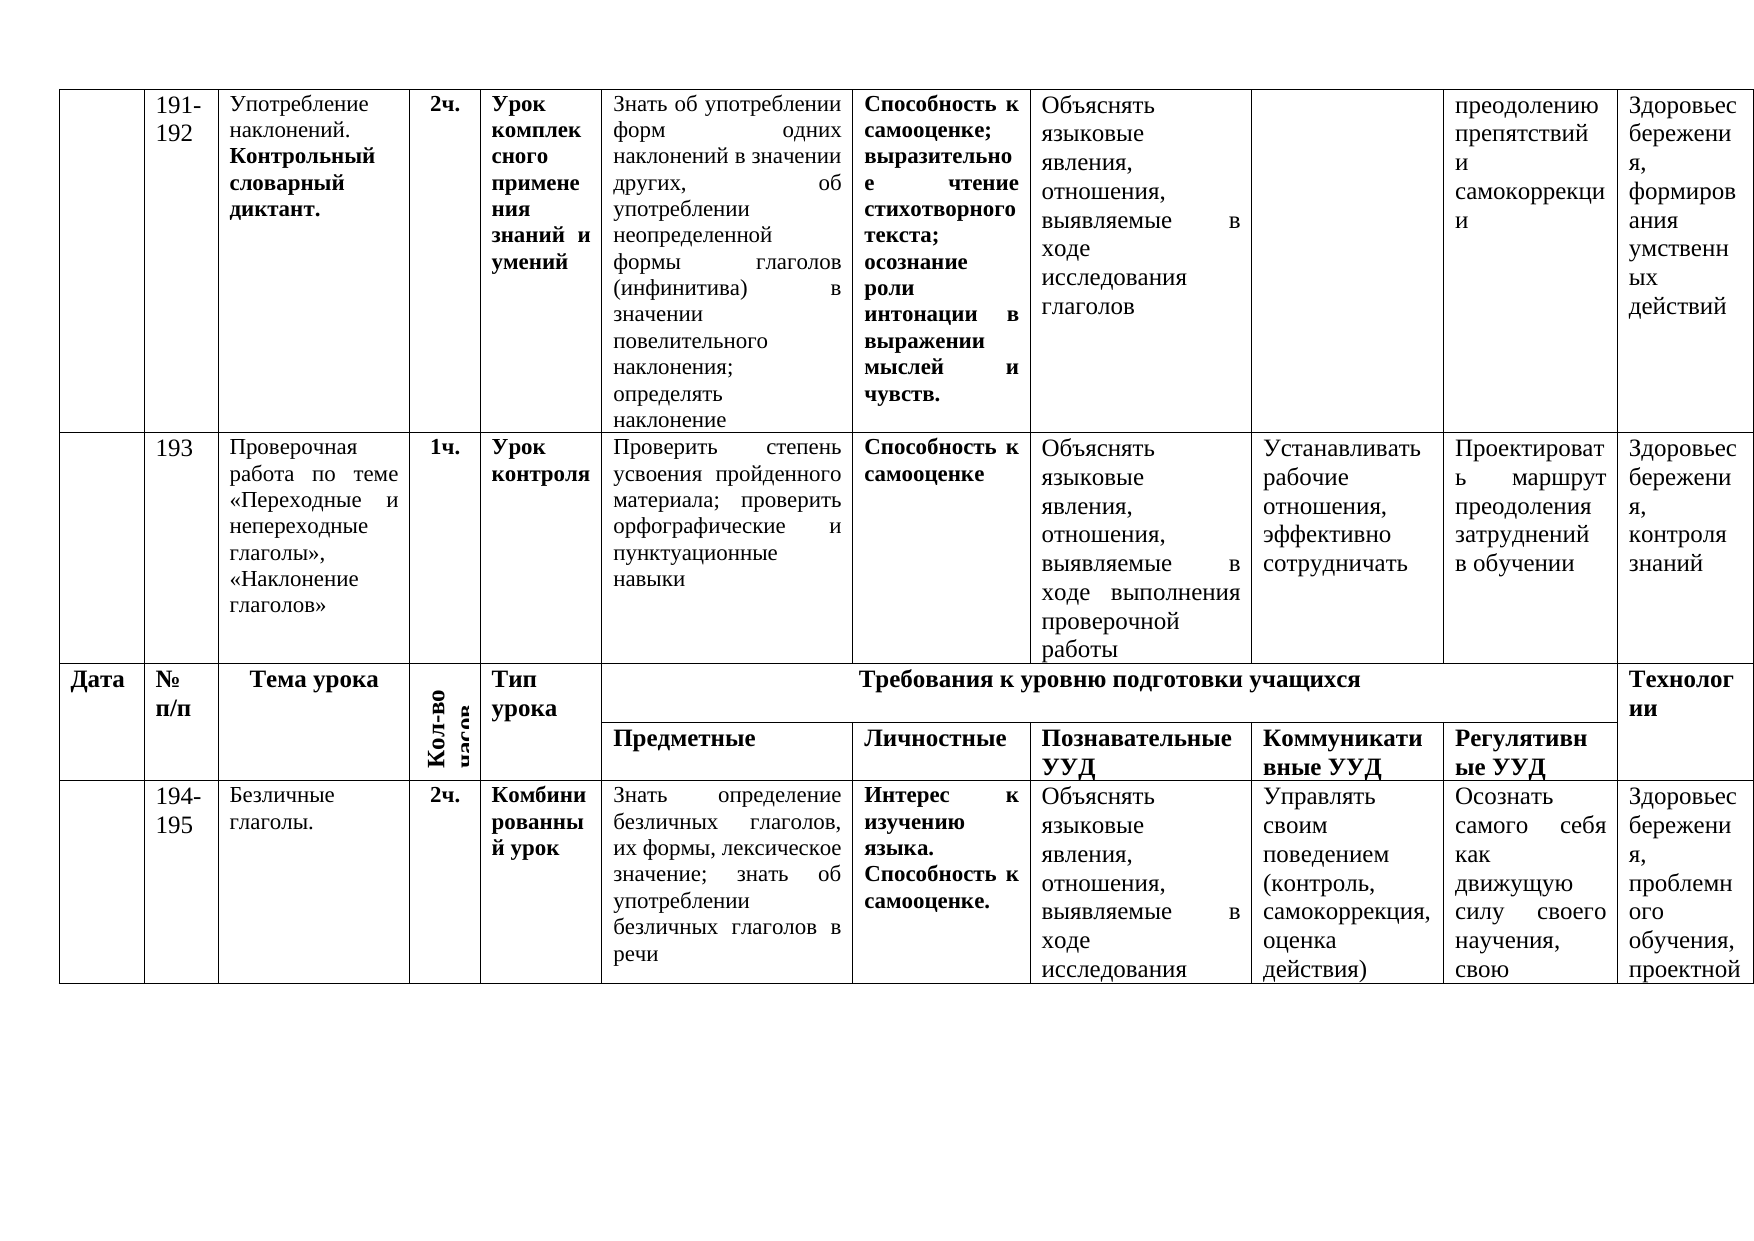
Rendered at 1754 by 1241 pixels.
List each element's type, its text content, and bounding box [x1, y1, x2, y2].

table_cell Интерес к изучению языка. Способность к самооценке. [853, 781, 1030, 983]
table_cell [1252, 90, 1443, 432]
table_cell Устанавливать рабочие отношения, эффективно сотрудничать [1252, 433, 1443, 663]
table_cell Объяснять языковые явления, отношения, выявляемые в ходе выполнения проверочной работы [1031, 433, 1251, 663]
table_cell 193 [145, 433, 218, 663]
table_cell Управлять своим поведением (контроль, самокоррекция, оценка действия) [1252, 781, 1443, 983]
table_cell Тип урока [481, 664, 601, 780]
table_cell [60, 781, 144, 983]
table_cell Предметные [602, 723, 852, 780]
table_cell Познавательные УУД [1031, 723, 1251, 780]
table_cell № п/п [145, 664, 218, 780]
table_cell Тема урока [219, 664, 409, 780]
table_cell Проверочная работа по теме «Переходные и непереходные глаголы», «Наклонение глаголов» [219, 433, 409, 663]
table_cell 2ч. [410, 781, 480, 983]
table_cell 194-195 [145, 781, 218, 983]
table_cell Способность к самооценке [853, 433, 1030, 663]
table_cell Проектировать маршрут преодоления затруднений в обучении [1444, 433, 1617, 663]
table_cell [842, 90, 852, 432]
table_cell Здоровьесбережения, формирования умственных действий [1618, 90, 1753, 432]
table_cell Здоровьесбережения, контроля знаний [1618, 433, 1753, 663]
table_cell Употребление наклонений. Контрольный словарный диктант. [219, 90, 409, 432]
table_cell Коммуникативные УУД [1252, 723, 1443, 780]
table_cell Урок контроля [481, 433, 601, 663]
table_cell 1ч. [410, 433, 480, 663]
table_cell Объяснять языковые явления, отношения, выявляемые в ходе исследования глаголов [1031, 90, 1251, 432]
table_cell Комбинированный урок [481, 781, 601, 983]
table_cell [60, 433, 144, 663]
table_cell 191-192 [145, 90, 218, 432]
table_cell Безличные глаголы. [219, 781, 409, 983]
table_cell Регулятивные УУД [1444, 723, 1617, 780]
table_cell [60, 90, 144, 432]
table_cell 2ч. [410, 90, 480, 432]
table_cell Способность к самооценке; выразительное чтение стихотворного текста; осознание роли интонации в выражении мыслей и чувств. [853, 90, 1030, 432]
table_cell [1444, 781, 1617, 983]
table_cell Знать определение безличных глаголов, их формы, лексическое значение; знать об употреблении безличных глаголов в речи [602, 781, 852, 983]
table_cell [1031, 781, 1251, 983]
table_cell Урок комплексного применения знаний и умений [481, 90, 601, 432]
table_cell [1618, 781, 1753, 983]
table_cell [1444, 90, 1617, 432]
table_cell Технологии [1618, 664, 1753, 780]
table_cell Кол-во часов [410, 664, 480, 780]
table_cell Личностные [853, 723, 1030, 780]
table_cell Дата [60, 664, 144, 780]
table_cell Требования к уровню подготовки учащихся [602, 664, 1617, 722]
table_cell Проверить степень усвоения пройденного материала; проверить орфографические и пунктуационные навыки [602, 433, 852, 663]
